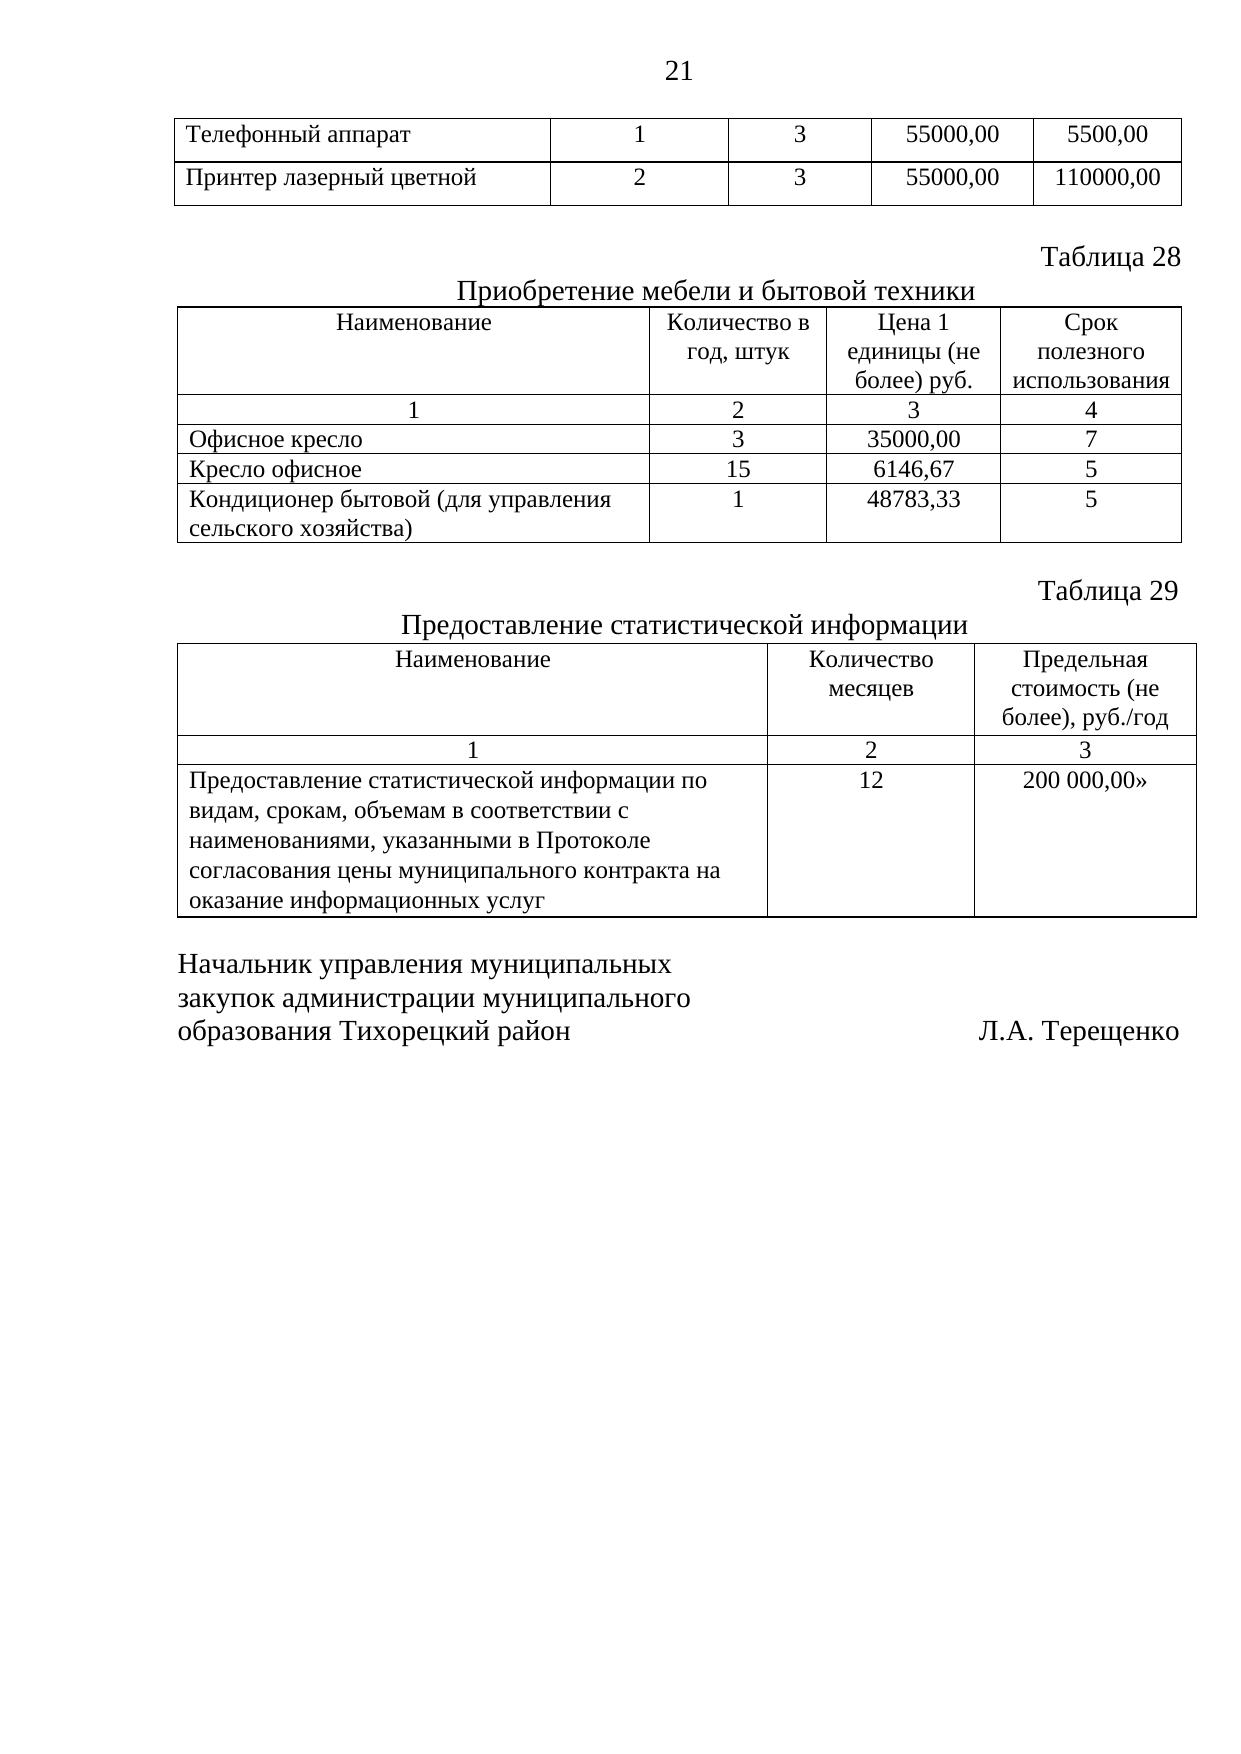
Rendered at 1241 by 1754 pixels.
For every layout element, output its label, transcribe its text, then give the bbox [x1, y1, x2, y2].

table_header Наименование [178, 308, 649, 394]
table_header Предельная стоимость (не более), руб./год [975, 644, 1196, 734]
table_cell 110000,00 [1034, 163, 1181, 205]
table_cell 3 [827, 395, 1000, 423]
table_cell 7 [1001, 425, 1181, 453]
text Таблица 29 [177, 573, 1181, 607]
table_cell 55000,00 [872, 163, 1033, 205]
table_cell 3 [975, 736, 1196, 764]
table_cell Предоставление статистической информации по видам, срокам, объемам в соответствии с наименованиями, указанными в Протоколе согласования цены муниципального контракта на оказание информационных услуг [178, 765, 767, 916]
table_cell 1 [551, 119, 728, 161]
table_cell 15 [650, 454, 826, 483]
table_cell 5 [1001, 454, 1181, 483]
table_header Цена 1 единицы (не более) руб. [827, 308, 1000, 394]
table_cell 5 [1001, 484, 1181, 542]
table_cell Принтер лазерный цветной [175, 163, 550, 205]
table_cell 48783,33 [827, 484, 1000, 542]
table_cell 55000,00 [872, 119, 1033, 161]
text образования Тихорецкий район Л.А. Терещенко [177, 1013, 1181, 1047]
table_cell 1 [178, 736, 767, 764]
table_cell 5500,00 [1034, 119, 1181, 161]
table_header Количество в год, штук [650, 308, 826, 394]
table_cell 6146,67 [827, 454, 1000, 483]
table_header Количество месяцев [768, 644, 974, 734]
table_cell Телефонный аппарат [175, 119, 550, 161]
table_cell 1 [178, 395, 649, 423]
table_cell 3 [729, 119, 871, 161]
text закупок администрации муниципального [177, 980, 1181, 1013]
table_cell 3 [729, 163, 871, 205]
text Предоставление статистической информации [177, 607, 1181, 640]
table_cell 4 [1001, 395, 1181, 423]
table_cell Кресло офисное [178, 454, 649, 483]
text Начальник управления муниципальных [177, 946, 1181, 980]
table_cell Кондиционер бытовой (для управления сельского хозяйства) [178, 484, 649, 542]
table_cell 1 [650, 484, 826, 542]
table_cell 200 000,00» [975, 765, 1196, 916]
text Приобретение мебели и бытовой техники [177, 273, 1181, 306]
table_cell Офисное кресло [178, 425, 649, 453]
table_cell 35000,00 [827, 425, 1000, 453]
table_cell 2 [650, 395, 826, 423]
table_cell 3 [650, 425, 826, 453]
table_cell 12 [768, 765, 974, 916]
text Таблица 28 [177, 239, 1181, 273]
table_header Срок полезного использования [1001, 308, 1181, 394]
table_cell 2 [768, 736, 974, 764]
table_cell 2 [551, 163, 728, 205]
table_header Наименование [178, 644, 767, 734]
